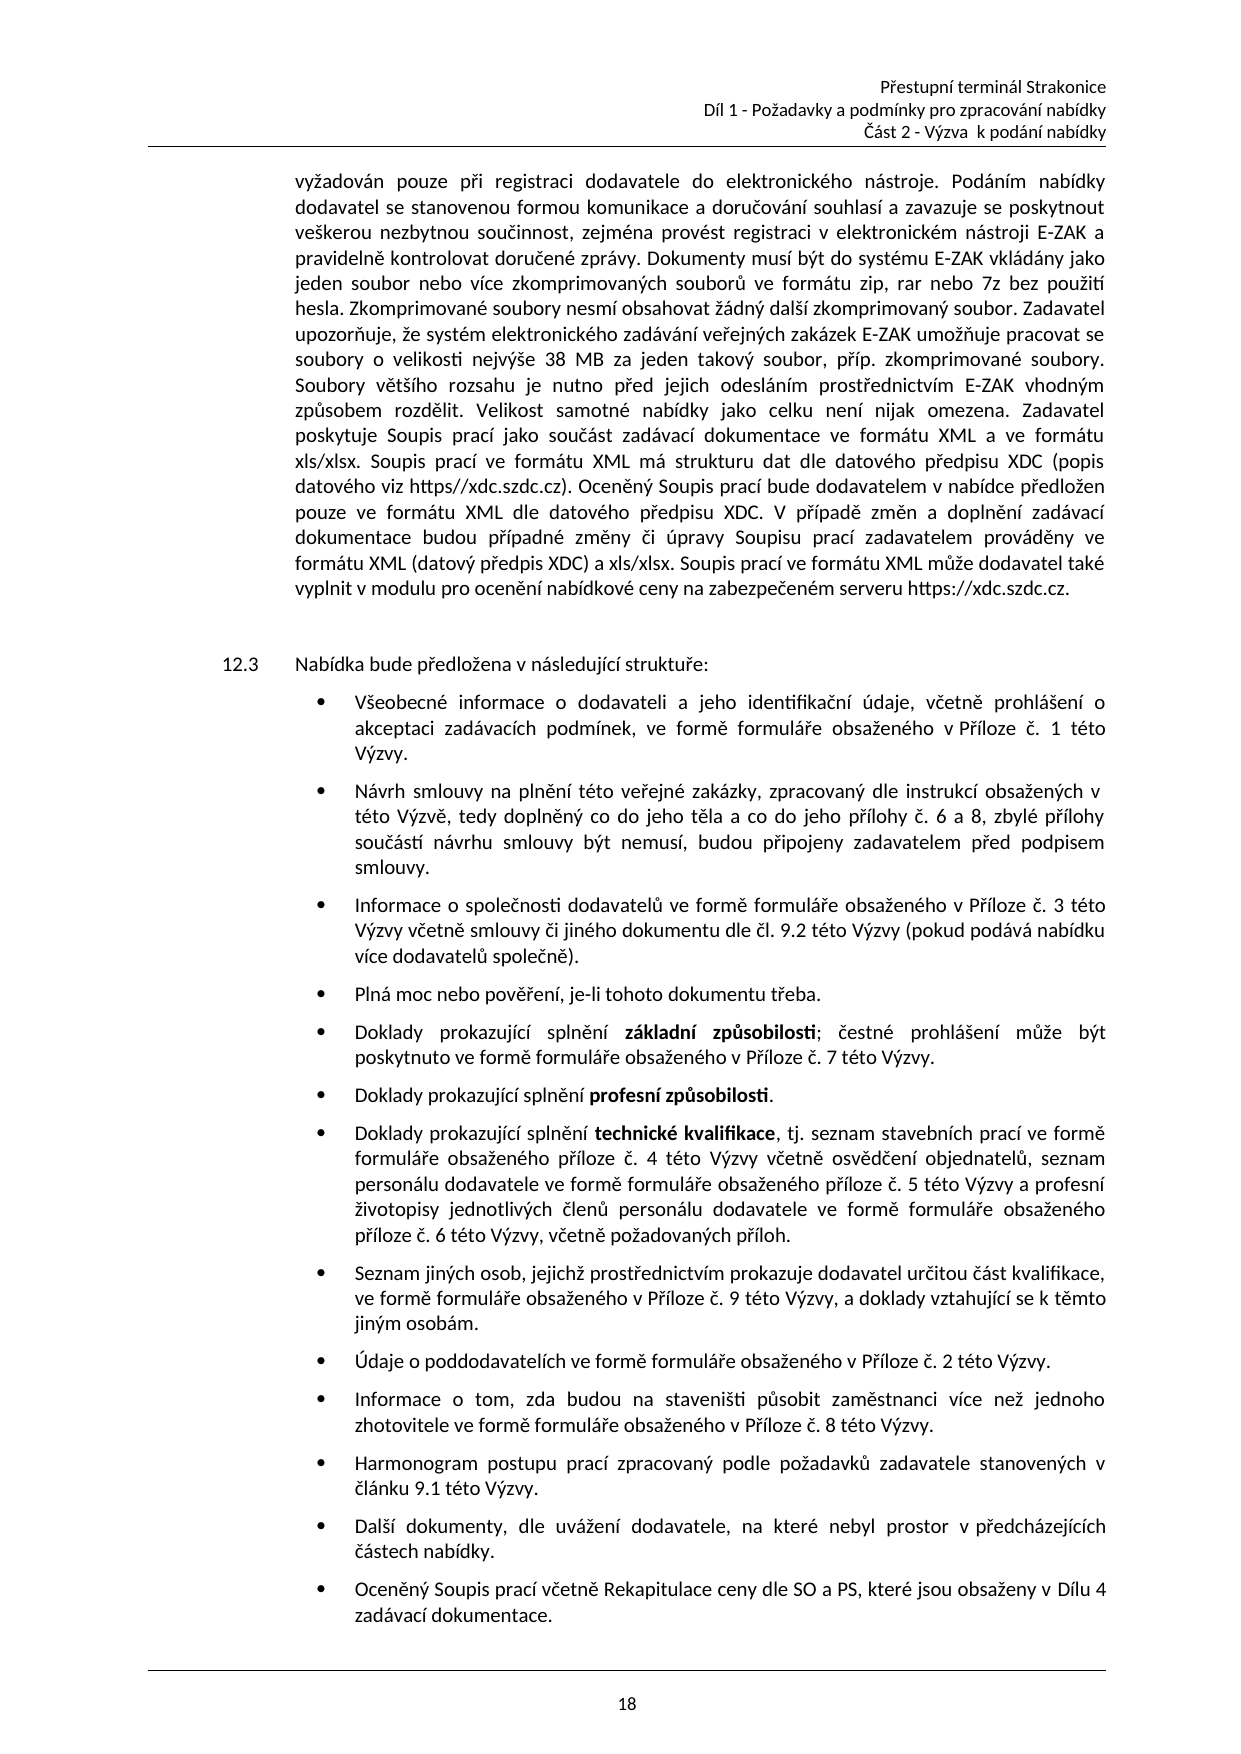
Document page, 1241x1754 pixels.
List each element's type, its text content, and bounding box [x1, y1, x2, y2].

list Harmonogram postupu prací zpracovaný podle požadavků zadavatele stanovených v článku 9.1 této Výzvy. [317, 1450, 1106, 1501]
list Nabídka bude předložena v následující struktuře: [222, 651, 1106, 677]
list Informace o tom, zda budou na staveništi působit zaměstnanci více než jednoho zhotovitele ve formě formuláře obsaženého v Příloze č. 8 této Výzvy. [317, 1386, 1106, 1437]
list Oceněný Soupis prací včetně Rekapitulace ceny dle SO a PS, které jsou obsaženy v Dílu 4 zadávací dokumentace. [317, 1576, 1106, 1627]
list Další dokumenty, dle uvážení dodavatele, na které nebyl prostor v předcházejících částech nabídky. [317, 1513, 1106, 1564]
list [222, 168, 1106, 601]
list Všeobecné informace o dodavateli a jeho identifikační údaje, včetně prohlášení o akceptaci zadávacích podmínek, ve formě formuláře obsaženého v Příloze č. 1 této Výzvy. [317, 689, 1106, 766]
list Plná moc nebo pověření, je-li tohoto dokumentu třeba. [317, 981, 1106, 1006]
list Doklady prokazující splnění profesní způsobilosti. [317, 1082, 1106, 1108]
list Údaje o poddodavatelích ve formě formuláře obsaženého v Příloze č. 2 této Výzvy. [317, 1348, 1106, 1374]
list Návrh smlouvy na plnění této veřejné zakázky, zpracovaný dle instrukcí obsažených v této Výzvě, tedy doplněný co do jeho těla a co do jeho přílohy č. 6 a 8, zbylé přílohy součástí návrhu smlouvy být nemusí, budou připojeny zadavatelem před podpisem smlouvy. [317, 778, 1106, 880]
list Seznam jiných osob, jejichž prostřednictvím prokazuje dodavatel určitou část kvalifikace, ve formě formuláře obsaženého v Příloze č. 9 této Výzvy, a doklady vztahující se k těmto jiným osobám. [317, 1260, 1106, 1336]
list Doklady prokazující splnění základní způsobilosti; čestné prohlášení může být poskytnuto ve formě formuláře obsaženého v Příloze č. 7 této Výzvy. [317, 1019, 1106, 1070]
list Informace o společnosti dodavatelů ve formě formuláře obsaženého v Příloze č. 3 této Výzvy včetně smlouvy či jiného dokumentu dle čl. 9.2 této Výzvy (pokud podává nabídku více dodavatelů společně). [317, 892, 1106, 968]
list Doklady prokazující splnění technické kvalifikace, tj. seznam stavebních prací ve formě formuláře obsaženého příloze č. 4 této Výzvy včetně osvědčení objednatelů, seznam personálu dodavatele ve formě formuláře obsaženého příloze č. 5 této Výzvy a profesní životopisy jednotlivých členů personálu dodavatele ve formě formuláře obsaženého příloze č. 6 této Výzvy, včetně požadovaných příloh. [317, 1120, 1106, 1247]
